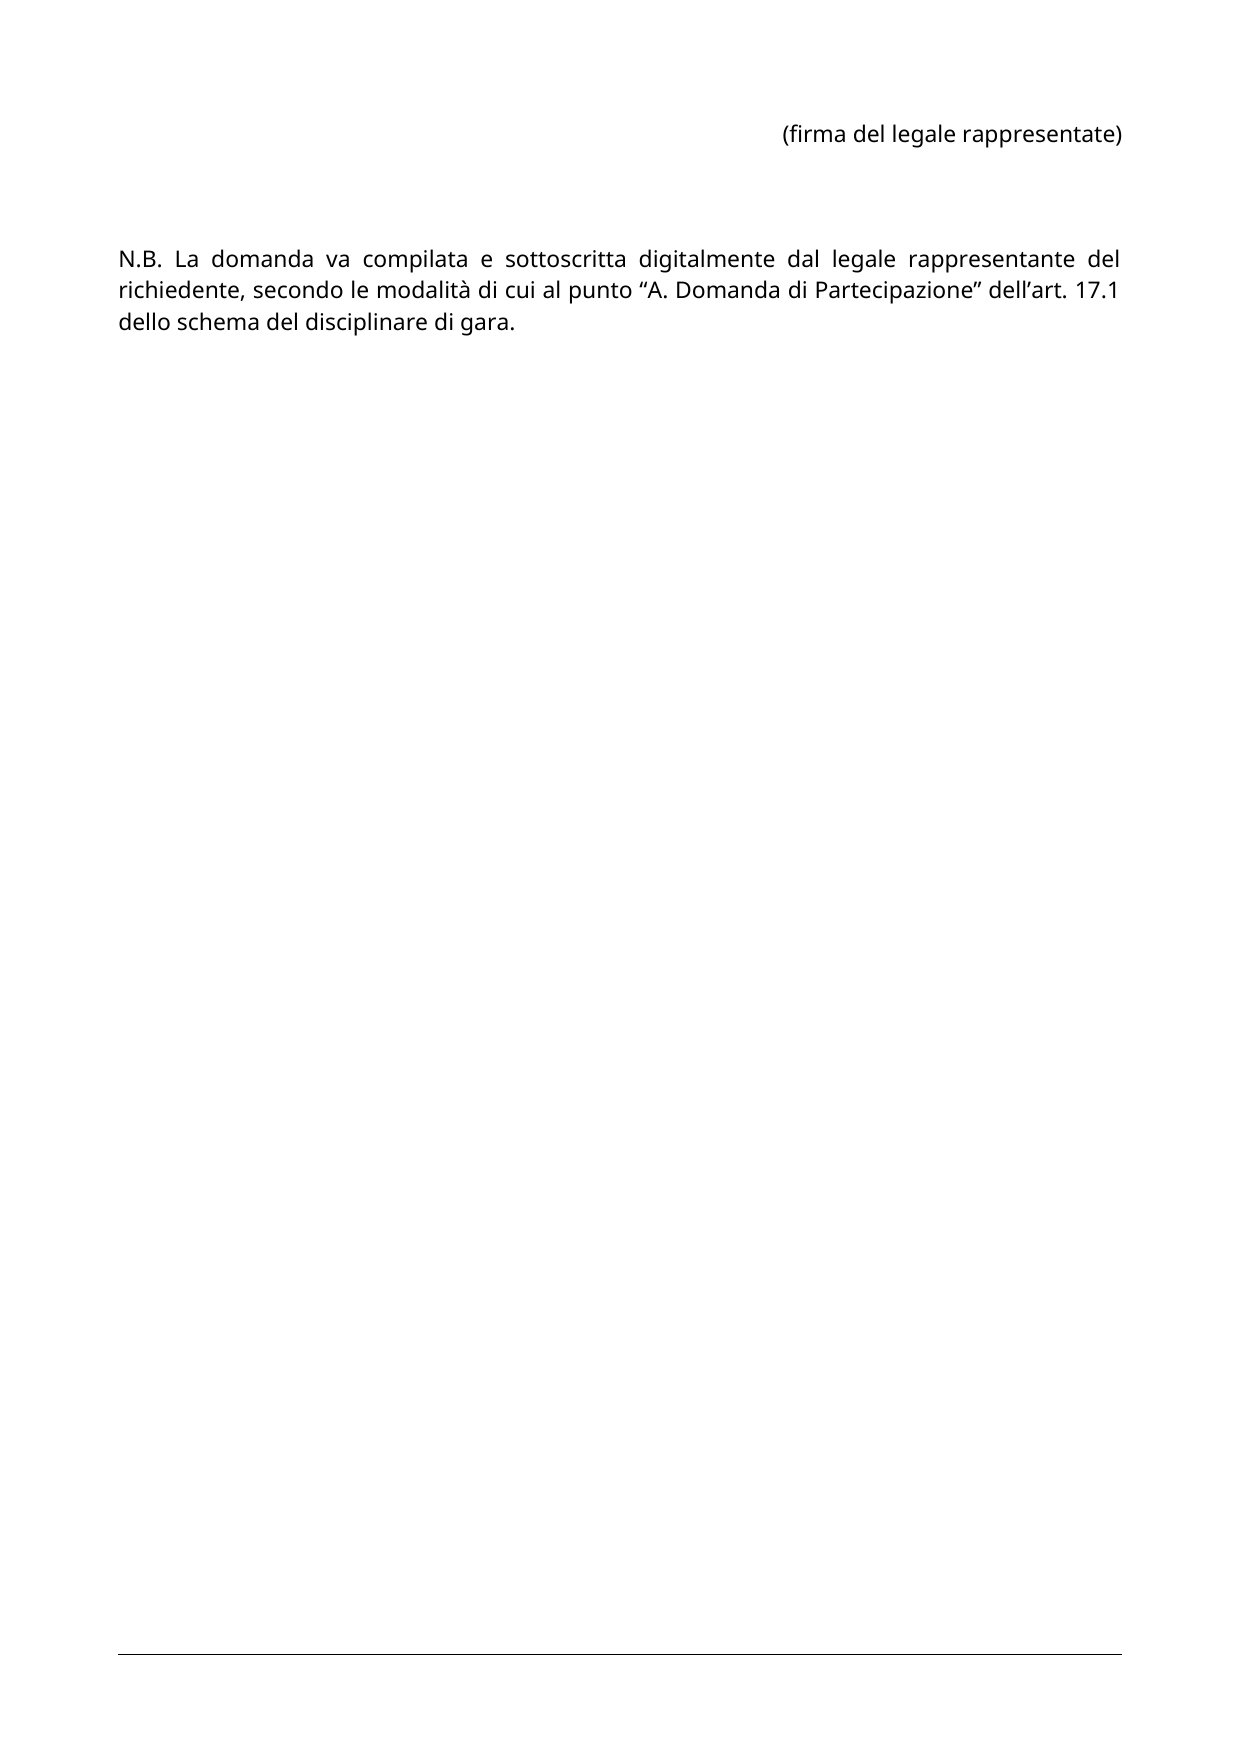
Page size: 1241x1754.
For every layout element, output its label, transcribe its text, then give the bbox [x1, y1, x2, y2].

text (firma del legale rappresentate) [124, 118, 1122, 149]
text N.B. La domanda va compilata e sottoscritta digitalmente dal legale rappresentante del richiedente, secondo le modalità di cui al punto “A. Domanda di Partecipazione” dell’art. 17.1 dello schema del disciplinare di gara. [118, 243, 1122, 337]
